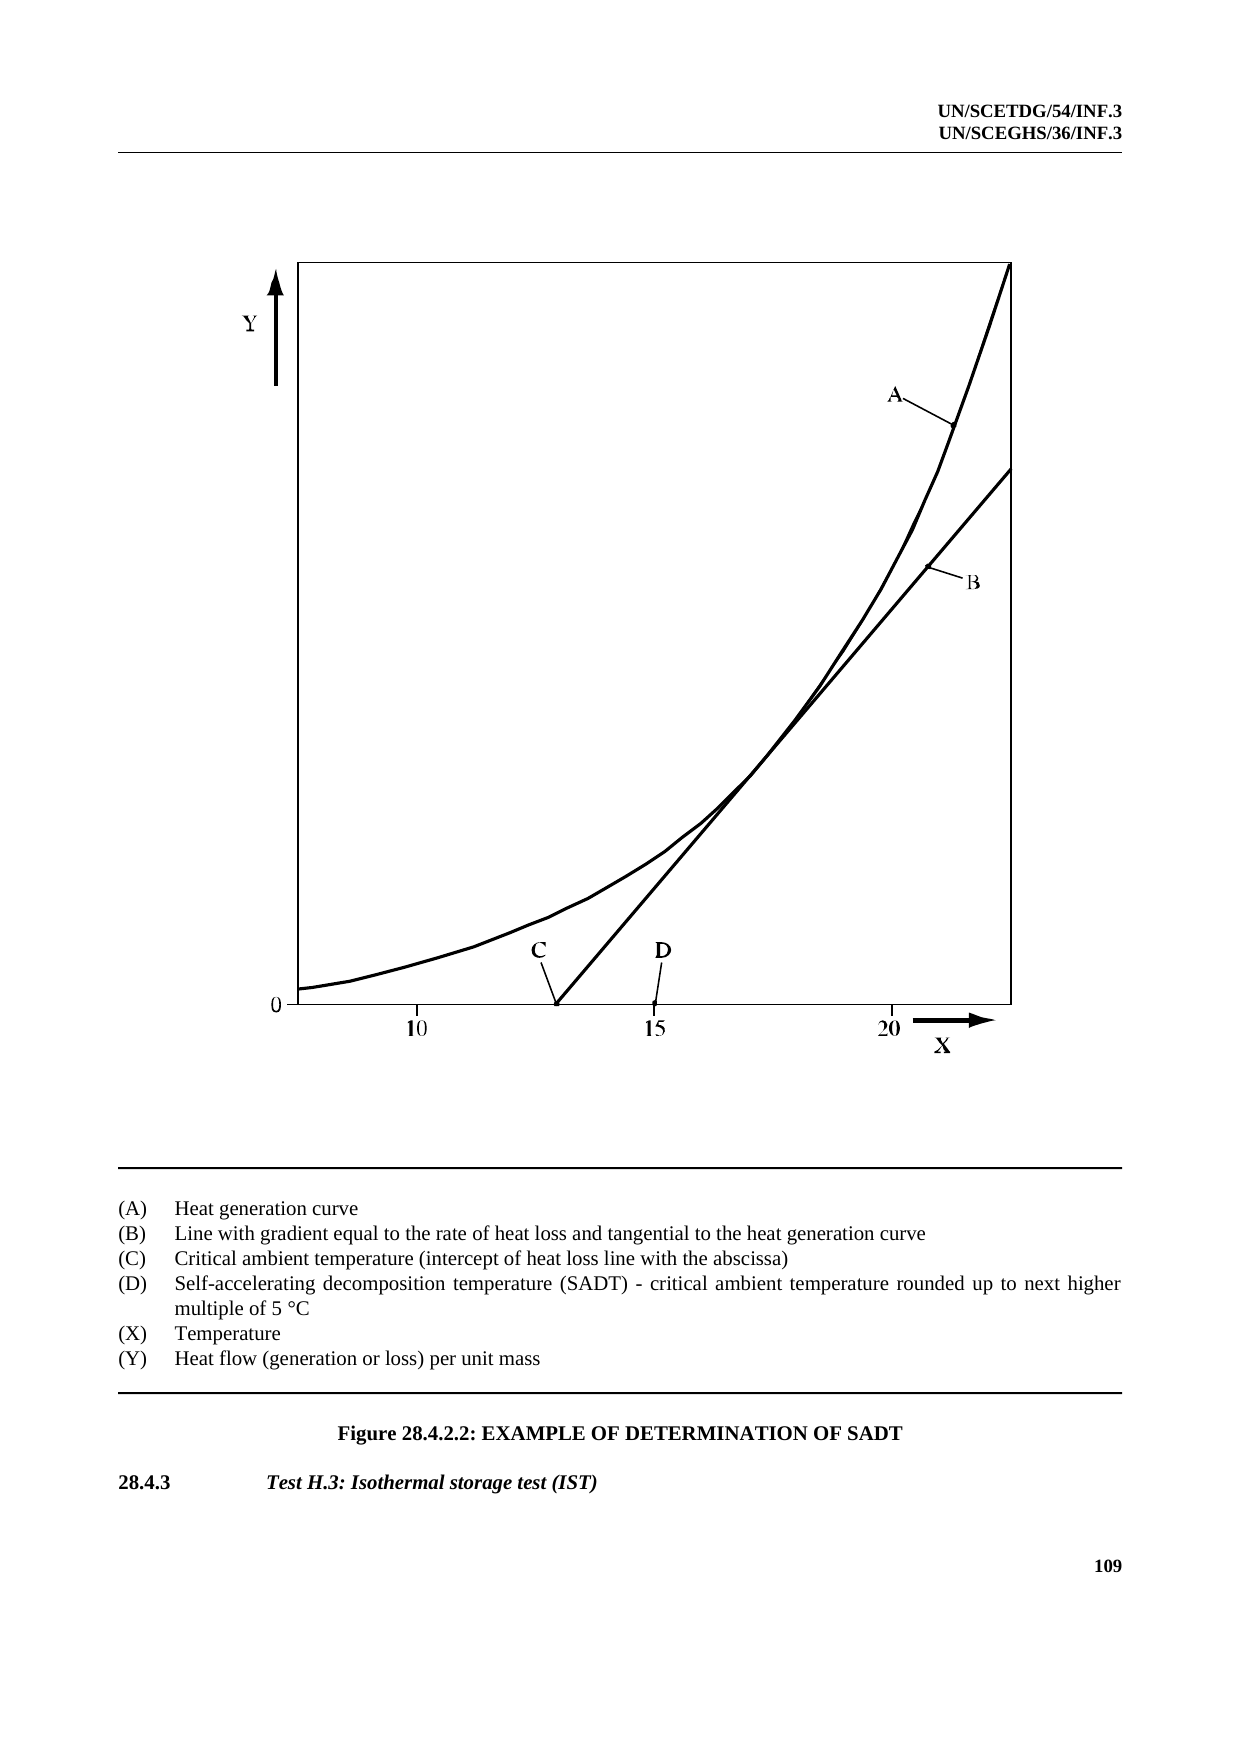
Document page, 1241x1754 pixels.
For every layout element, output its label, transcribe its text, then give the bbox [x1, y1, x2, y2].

list (C) Critical ambient temperature (intercept of heat loss line with the abscissa) [118, 1245, 1122, 1270]
list Figure 28.4.2.2: EXAMPLE OF DETERMINATION OF SADT [118, 1420, 1122, 1445]
list (A) Heat generation curve [118, 1195, 1122, 1220]
list (B) Line with gradient equal to the rate of heat loss and tangential to the heat generation curve [118, 1220, 1122, 1245]
list (D) Self-accelerating decomposition temperature (SADT) - critical ambient temperature rounded up to next higher multiple of 5 °C [118, 1270, 1122, 1320]
list (Y) Heat flow (generation or loss) per unit mass [118, 1345, 1122, 1370]
subtitle 28.4.3 Test H.3: Isothermal storage test (IST) [118, 1470, 1122, 1494]
list (X) Temperature [118, 1320, 1122, 1345]
